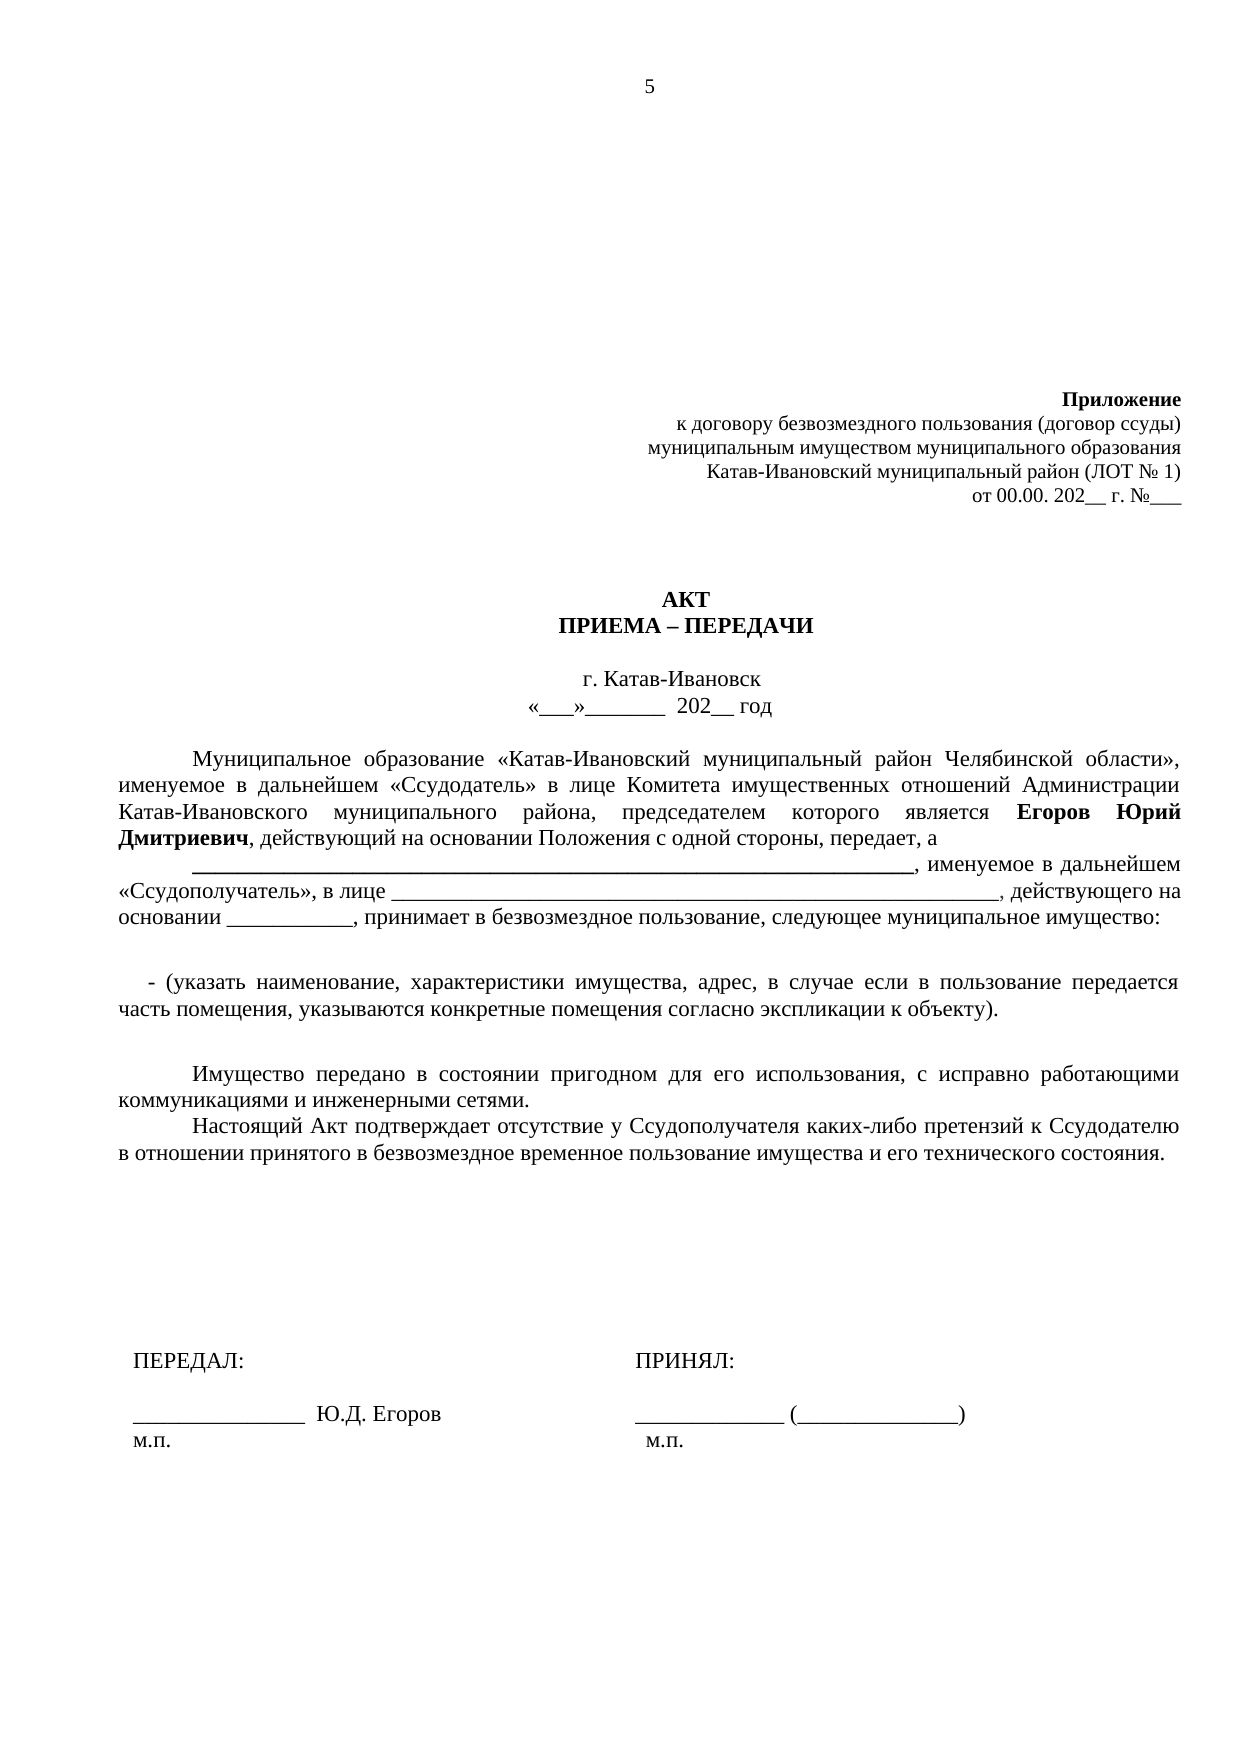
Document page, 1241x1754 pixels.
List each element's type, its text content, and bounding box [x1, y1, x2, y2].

text Катав-Ивановский муниципальный район (ЛОТ № 1) [118, 459, 1181, 483]
text муниципальным имуществом муниципального образования [118, 435, 1181, 459]
text к договору безвозмездного пользования (договор ссуды) [118, 411, 1181, 435]
text - (указать наименование, характеристики имущества, адрес, в случае если в пользование передается часть помещения, указываются конкретные помещения согласно экспликации к объекту). [118, 968, 1181, 1021]
text ПРИЕМА – ПЕРЕДАЧИ [119, 613, 1181, 639]
text ПЕРЕДАЛ: ПРИНЯЛ: [118, 1347, 1181, 1373]
text _______________ Ю.Д. Егоров _____________ (______________) [118, 1400, 1181, 1426]
text Муниципальное образование «Катав-Ивановский муниципальный район Челябинской области», именуемое в дальнейшем «Ссудодатель» в лице Комитета имущественных отношений Администрации Катав-Ивановского муниципального района, председателем которого является Егоров Юрий Дмитриевич, действующий на основании Положения с одной стороны, передает, а [118, 745, 1181, 850]
text Имущество передано в состоянии пригодном для его использования, с исправно работающими коммуникациями и инженерными сетями. [118, 1060, 1181, 1113]
text от 00.00. 202__ г. №___ [118, 483, 1181, 507]
text г. Катав-Ивановск «___»_______ 202__ год [119, 666, 1181, 718]
text АКТ [119, 586, 1181, 613]
text _______________________________________________________________, именуемое в дальнейшем «Ссудополучатель», в лице _____________________________________________________, действующего на основании ___________, принимает в безвозмездное пользование, следующее муниципальное имущество: [118, 850, 1181, 929]
text м.п. м.п. [118, 1426, 1181, 1452]
text Приложение [118, 387, 1181, 411]
text Настоящий Акт подтверждает отсутствие у Ссудополучателя каких-либо претензий к Ссудодателю в отношении принятого в безвозмездное временное пользование имущества и его технического состояния. [118, 1113, 1181, 1165]
